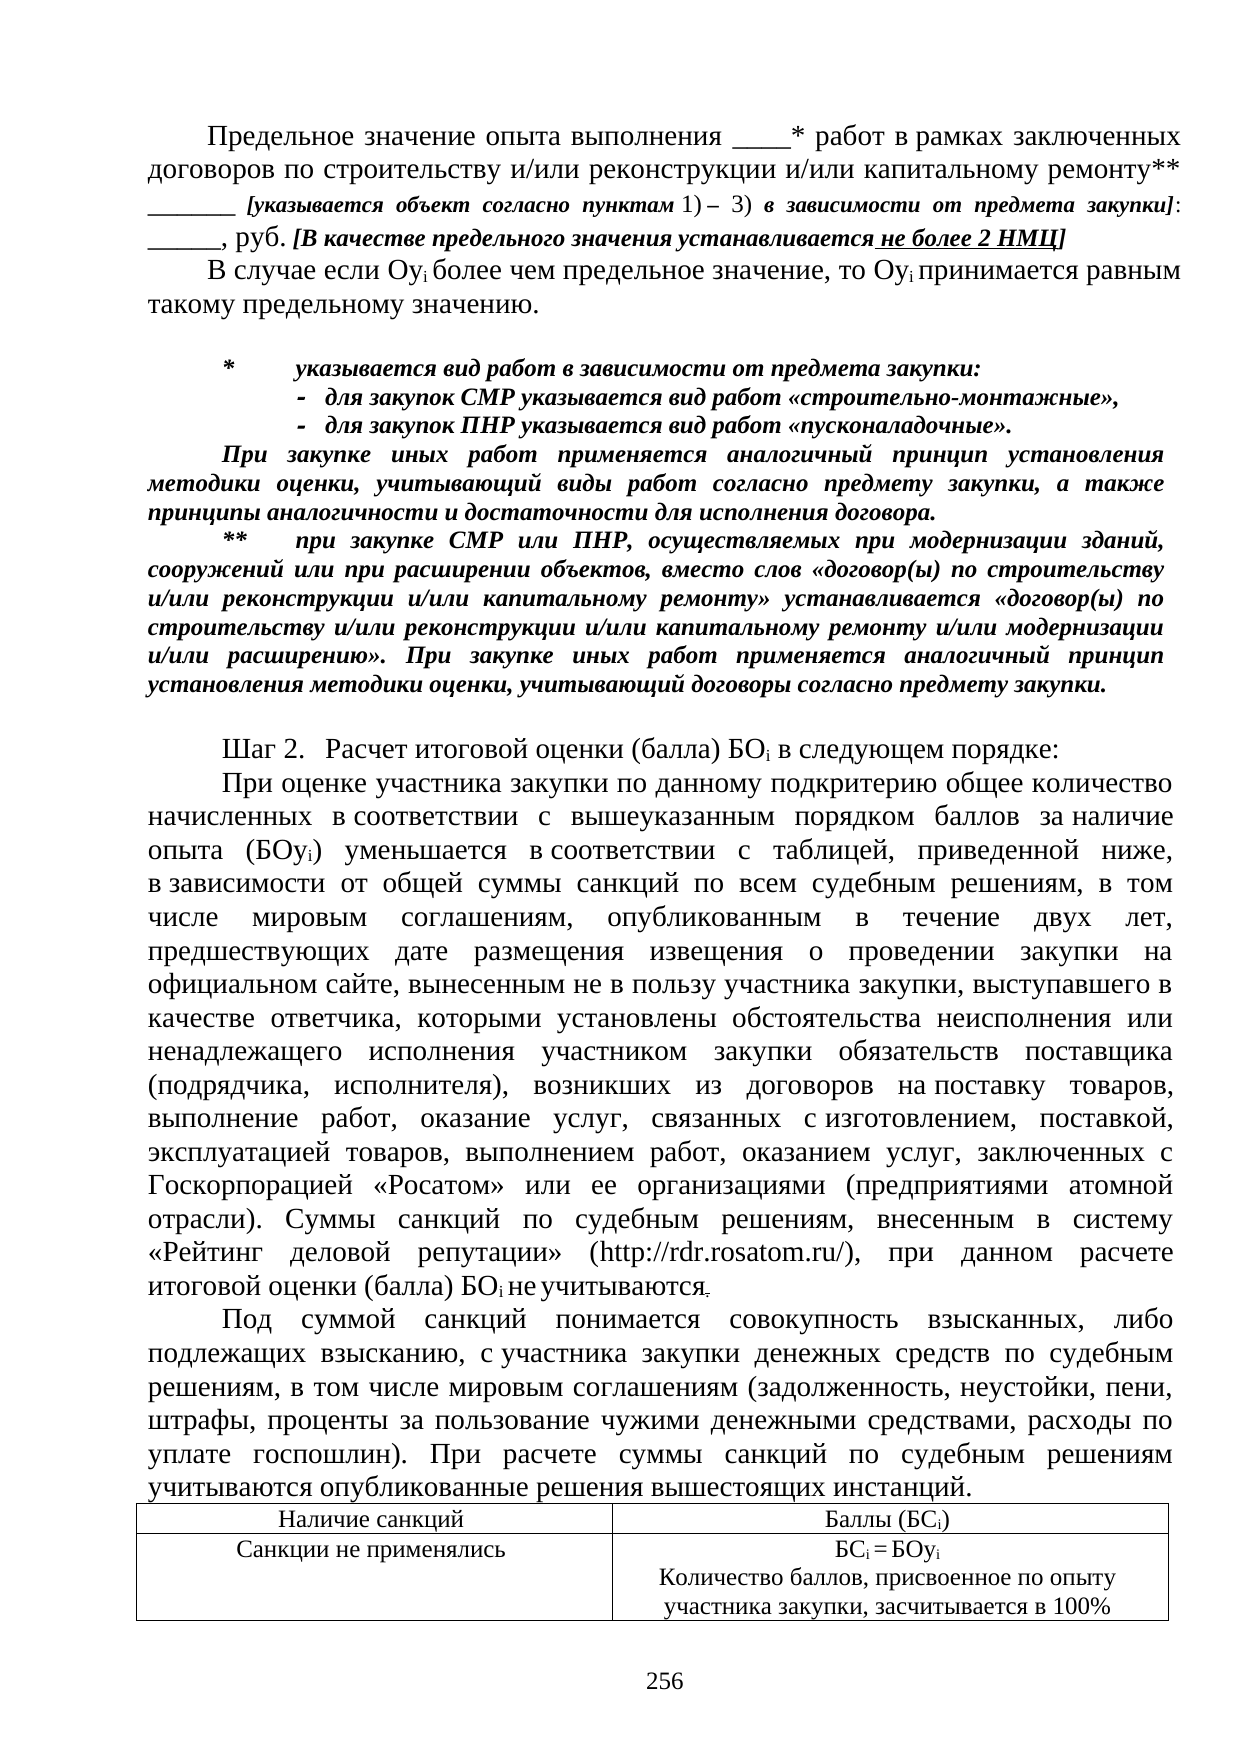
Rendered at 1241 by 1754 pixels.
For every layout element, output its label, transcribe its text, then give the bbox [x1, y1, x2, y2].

text * указывается вид работ в зависимости от предмета закупки: [148, 353, 1165, 382]
text При оценке участника закупки по данному подкритерию общее количество начисленных в соответствии с вышеуказанным порядком баллов за наличие опыта (БОуi) уменьшается в соответствии с таблицей, приведенной ниже, в зависимости от общей суммы санкций по всем судебным решениям, в том числе мировым соглашениям, опубликованным в течение двух лет, предшествующих дате размещения извещения о проведении закупки на официальном сайте, вынесенным не в пользу участника закупки, выступавшего в качестве ответчика, которыми установлены обстоятельства неисполнения или ненадлежащего исполнения участником закупки обязательств поставщика (подрядчика, исполнителя), возникших из договоров на поставку товаров, выполнение работ, оказание услуг, связанных с изготовлением, поставкой, эксплуатацией товаров, выполнением работ, оказанием услуг, заключенных с Госкорпорацией «Росатом» или ее организациями (предприятиями атомной отрасли). Суммы санкций по судебным решениям, внесенным в систему «Рейтинг деловой репутации» (http://rdr.rosatom.ru/), при данном расчете итоговой оценки (балла) БОi не учитываются. [148, 765, 1174, 1302]
table_header Баллы (БСi) [613, 1504, 1168, 1533]
table_header Наличие санкций [137, 1504, 612, 1533]
text В случае если Oуi более чем предельное значение, то Oуi принимается равным такому предельному значению. [148, 252, 1181, 319]
text Под суммой санкций понимается совокупность взысканных, либо подлежащих взысканию, с участника закупки денежных средств по судебным решениям, в том числе мировым соглашениям (задолженность, неустойки, пени, штрафы, проценты за пользование чужими денежными средствами, расходы по уплате госпошлин). При расчете суммы санкций по судебным решениям учитываются опубликованные решения вышестоящих инстанций. [148, 1302, 1174, 1503]
text ** при закупке СМР или ПНР, осуществляемых при модернизации зданий, сооружений или при расширении объектов, вместо слов «договор(ы) по строительству и/или реконструкции и/или капитальному ремонту» устанавливается «договор(ы) по строительству и/или реконструкции и/или капитальному ремонту и/или модернизации и/или расширению». При закупке иных работ применяется аналогичный принцип установления методики оценки, учитывающий договоры согласно предмету закупки. [148, 525, 1165, 698]
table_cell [613, 1534, 1168, 1620]
table_cell Санкции не применялись [137, 1534, 612, 1620]
list Расчет итоговой оценки (балла) БОi в следующем порядке: [148, 731, 1174, 765]
list для закупок СМР указывается вид работ «строительно-монтажные», [222, 382, 1165, 410]
text При закупке иных работ применяется аналогичный принцип установления методики оценки, учитывающий виды работ согласно предмету закупки, а также принципы аналогичности и достаточности для исполнения договора. [148, 439, 1165, 525]
list для закупок ПНР указывается вид работ «пусконаладочные». [222, 410, 1165, 439]
text Предельное значение опыта выполнения ____* работ в рамках заключенных договоров по строительству и/или реконструкции и/или капитальному ремонту** ______ [указывается объект согласно пунктам 1) – 3) в зависимости от предмета закупки]: _____, руб. [В качестве предельного значения устанавливается не более 2 НМЦ] [148, 118, 1181, 252]
